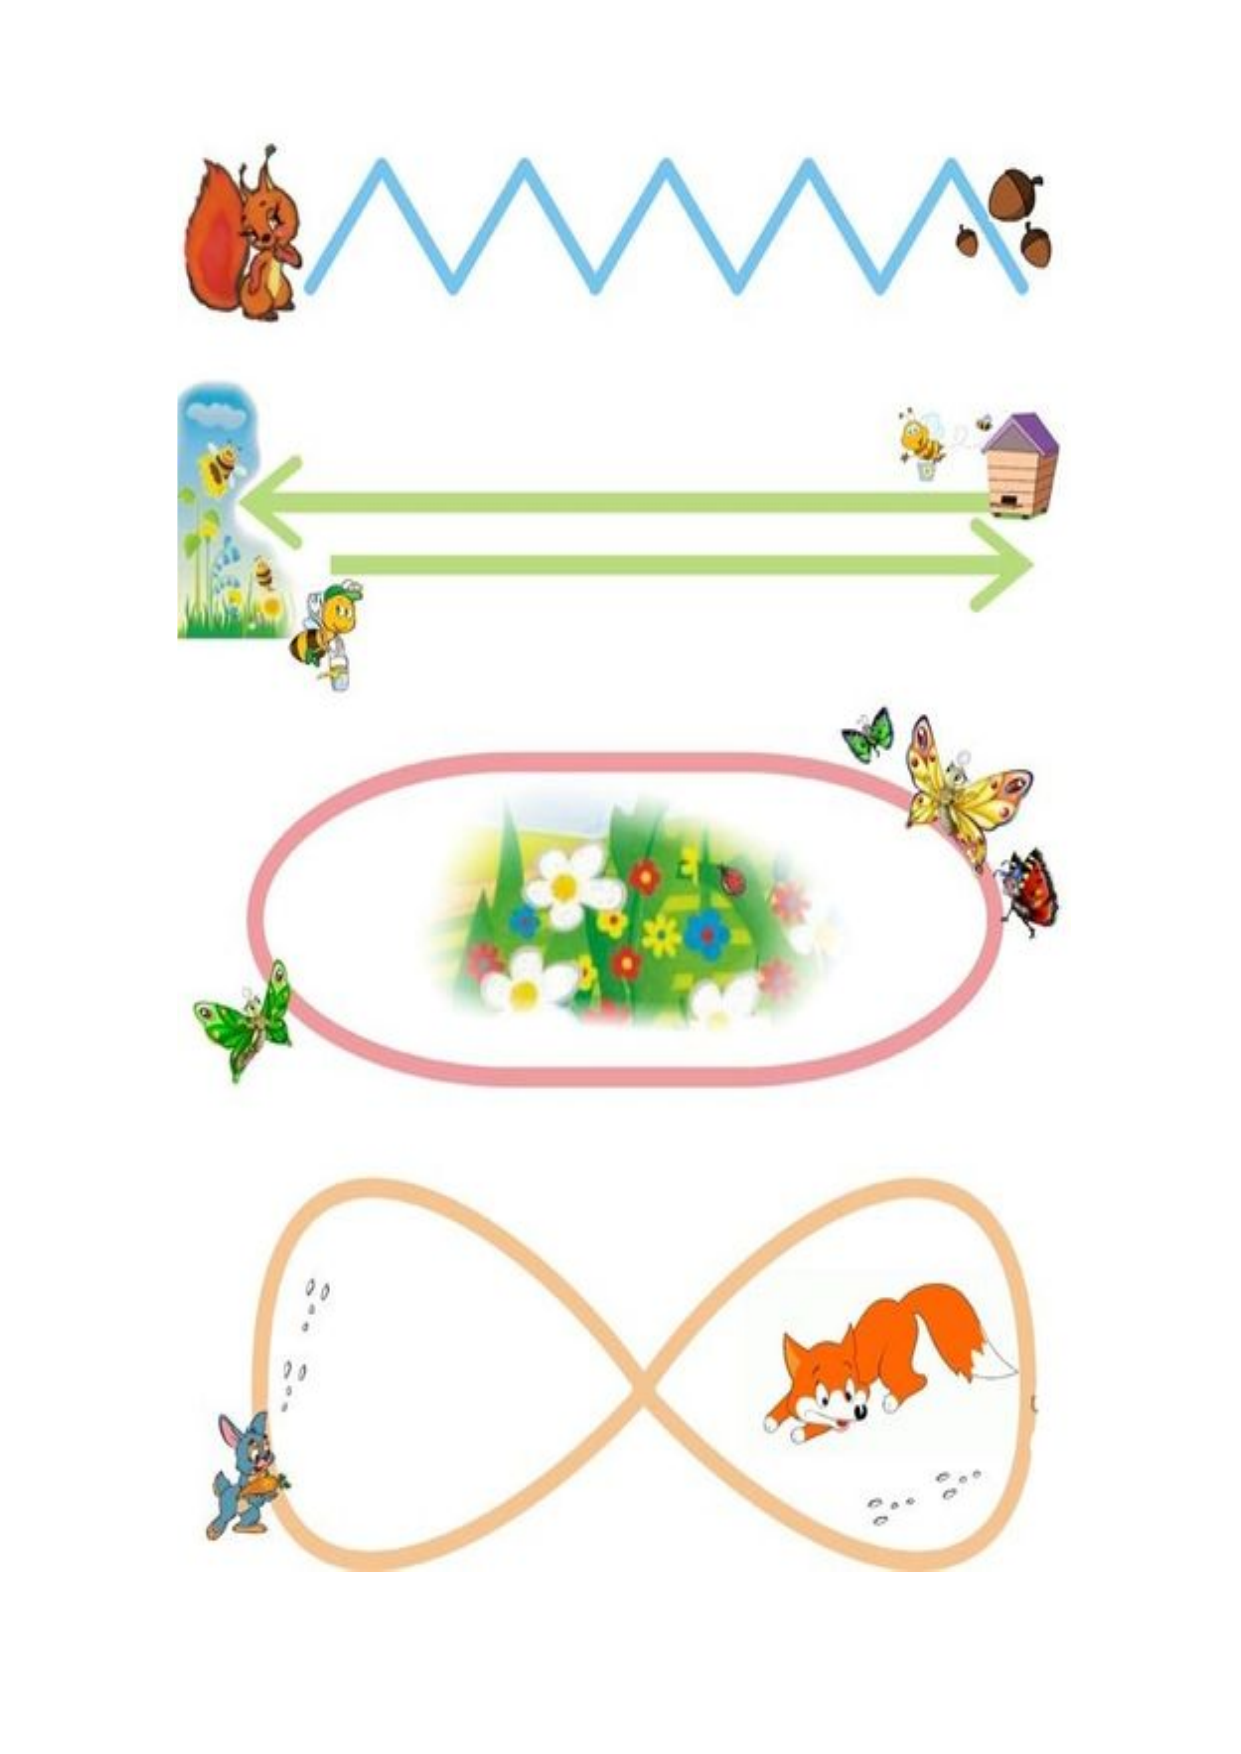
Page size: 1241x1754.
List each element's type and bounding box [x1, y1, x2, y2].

picture [177, 118, 1071, 1572]
